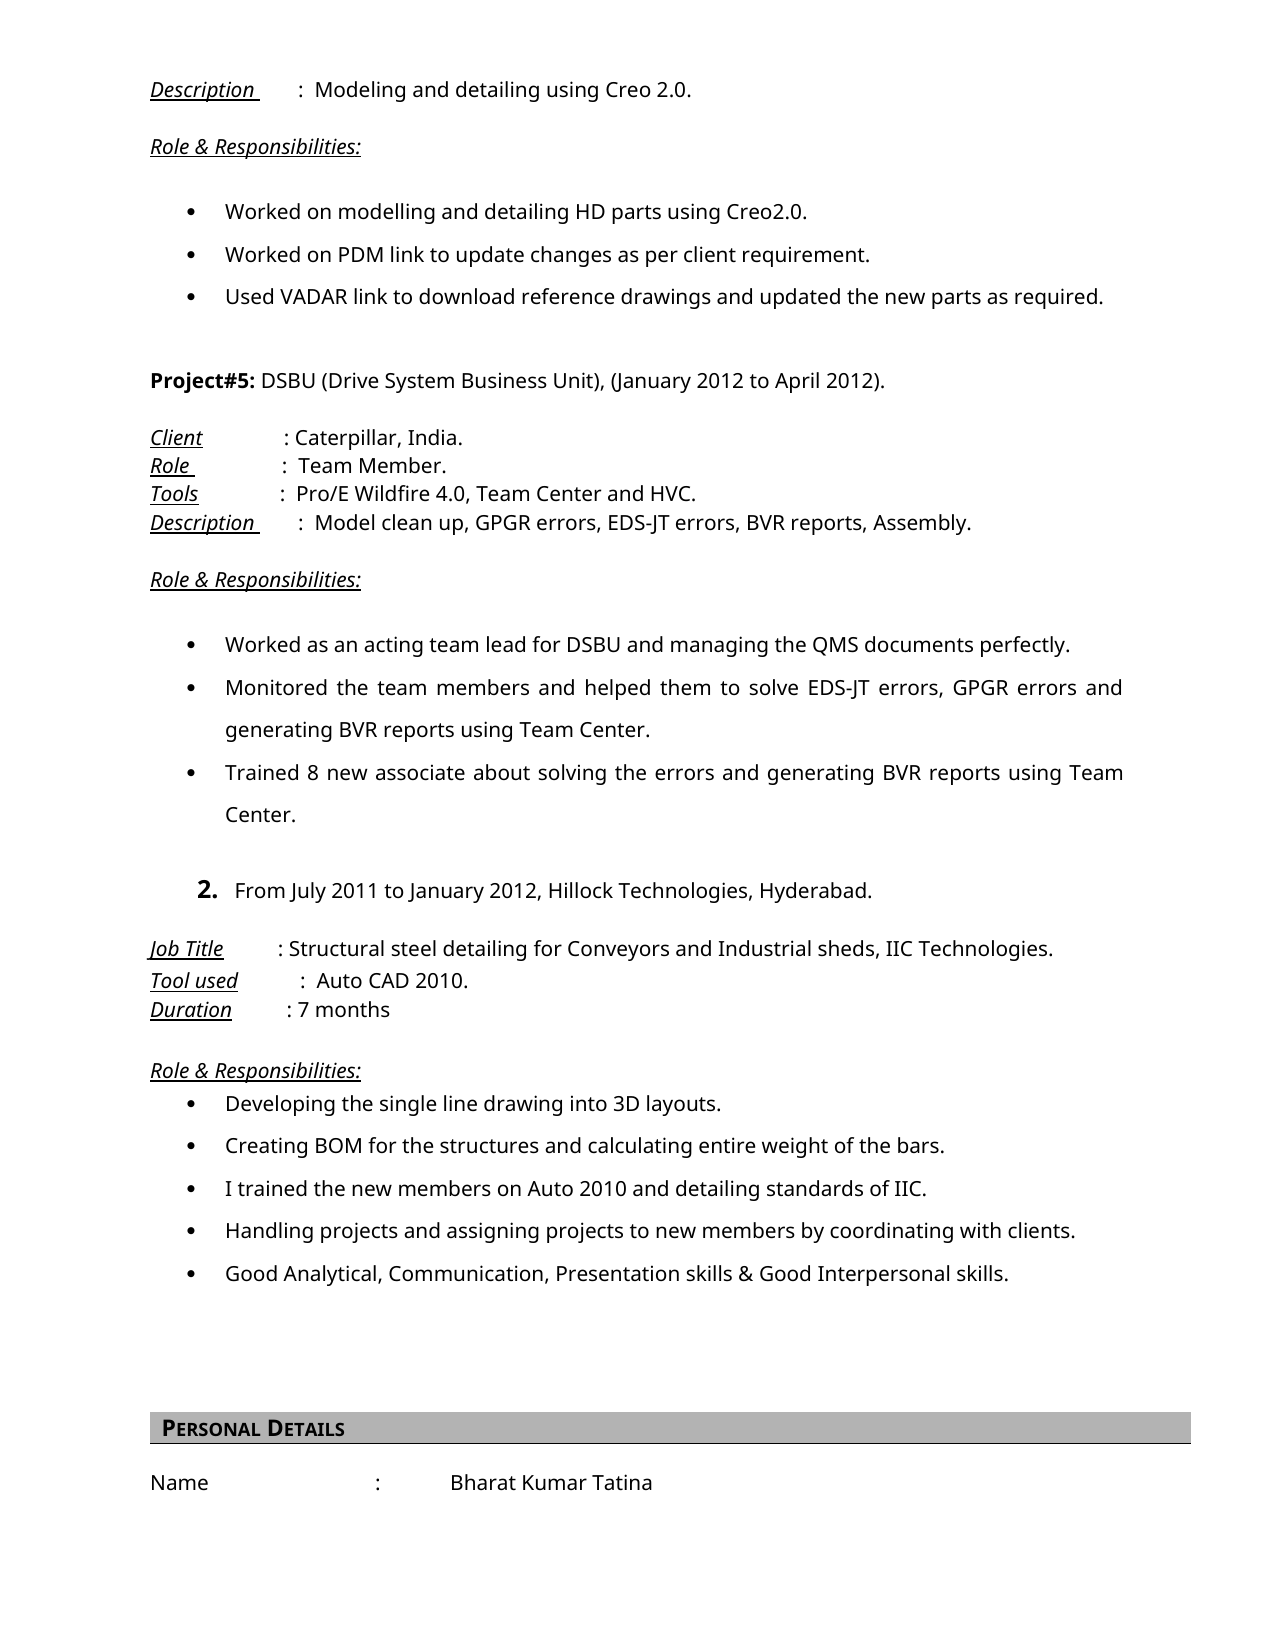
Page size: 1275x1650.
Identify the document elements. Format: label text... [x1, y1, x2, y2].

list Handling projects and assigning projects to new members by coordinating with clients. [187, 1217, 1125, 1245]
text Project#5: DSBU (Drive System Business Unit), (January 2012 to April 2012). [150, 366, 1125, 394]
list Developing the single line drawing into 3D layouts. [187, 1089, 1125, 1117]
text Role & Responsibilities: [150, 1056, 1125, 1084]
table_header Personal Details [150, 1412, 1191, 1443]
text Description : Modeling and detailing using Creo 2.0. [150, 75, 1125, 103]
list Good Analytical, Communication, Presentation skills & Good Interpersonal skills. [187, 1259, 1125, 1288]
text Role & Responsibilities: [150, 132, 1125, 160]
text Description : Model clean up, GPGR errors, EDS-JT errors, BVR reports, Assembly. [150, 508, 1125, 536]
text Tools : Pro/E Wildfire 4.0, Team Center and HVC. [150, 479, 1125, 508]
list Creating BOM for the structures and calculating entire weight of the bars. [187, 1131, 1125, 1160]
text Duration : 7 months [150, 995, 1125, 1023]
list Monitored the team members and helped them to solve EDS-JT errors, GPGR errors and generating BVR reports using Team Center. [187, 673, 1125, 744]
text Role : Team Member. [150, 451, 1125, 479]
list Used VADAR link to download reference drawings and updated the new parts as required. [187, 282, 1125, 311]
text Client : Caterpillar, India. [150, 423, 1125, 451]
text Role & Responsibilities: [150, 565, 1125, 593]
list I trained the new members on Auto 2010 and detailing standards of IIC. [187, 1174, 1125, 1202]
list From July 2011 to January 2012, Hillock Technologies, Hyderabad. [197, 872, 1125, 906]
list Trained 8 new associate about solving the errors and generating BVR reports using Team Center. [187, 758, 1125, 829]
text Tool used : Auto CAD 2010. [150, 967, 1125, 995]
text Name : Bharat Kumar Tatina [150, 1468, 1125, 1496]
list Worked as an acting team lead for DSBU and managing the QMS documents perfectly. [187, 630, 1125, 658]
text Job Title : Structural steel detailing for Conveyors and Industrial sheds, IIC Technologies. [150, 934, 1125, 962]
list Worked on modelling and detailing HD parts using Creo2.0. [187, 197, 1125, 226]
list Worked on PDM link to update changes as per client requirement. [187, 240, 1125, 268]
